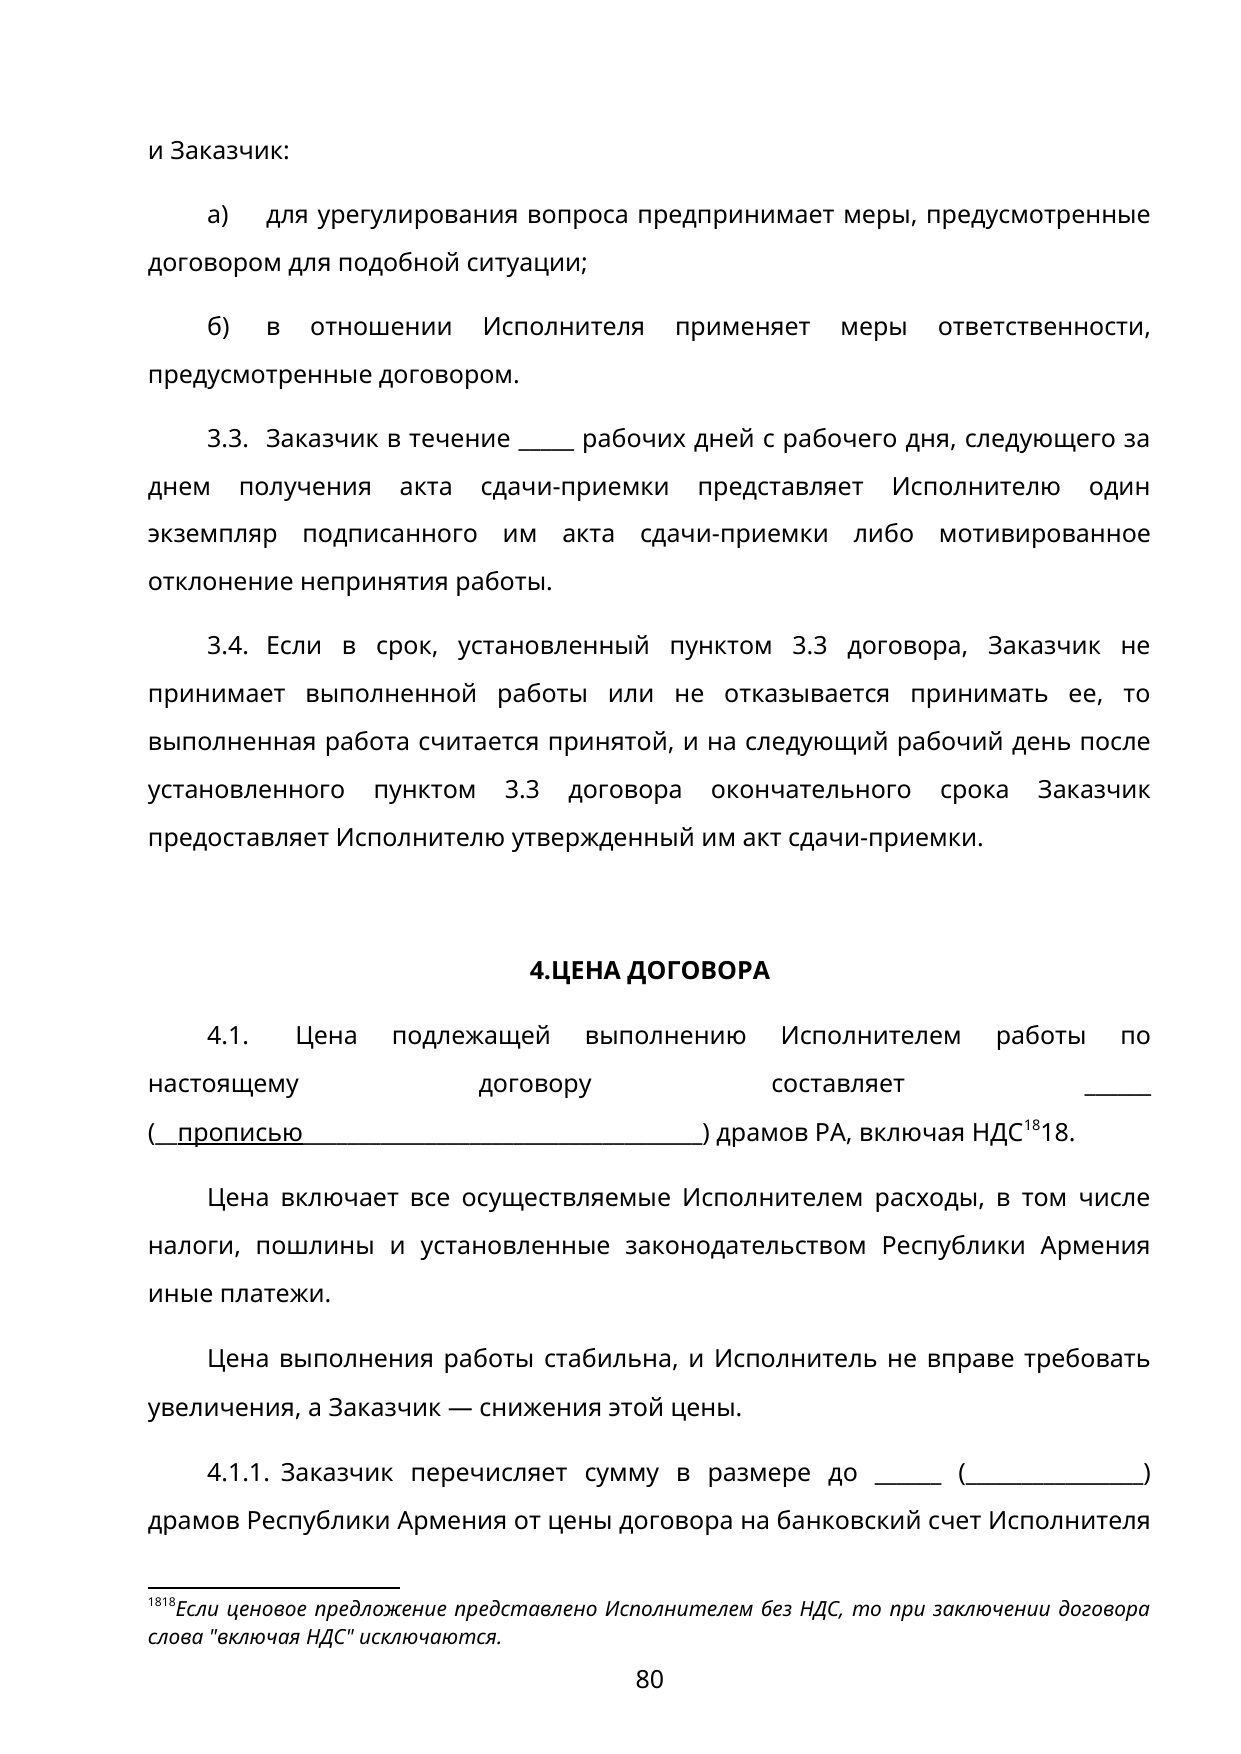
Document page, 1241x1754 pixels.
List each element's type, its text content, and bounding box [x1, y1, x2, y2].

text 4.1. Цена подлежащей выполнению Исполнителем работы по настоящему договору составляет ______ (__прописью____________________________________) драмов РА, включая НДС18. [148, 1017, 1152, 1148]
text Цена включает все осуществляемые Исполнителем расходы, в том числе налоги, пошлины и установленные законодательством Республики Армения иные платежи. [148, 1179, 1152, 1310]
text 3.3. Заказчик в течение _____ рабочих дней с рабочего дня, следующего за днем получения акта сдачи-приемки представляет Исполнителю один экземпляр подписанного им акта сдачи-приемки либо мотивированное отклонение непринятия работы. [148, 421, 1152, 598]
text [148, 1454, 1152, 1537]
text а) для урегулирования вопроса предпринимает меры, предусмотренные договором для подобной ситуации; [148, 197, 1152, 279]
text 3.4. Если в срок, установленный пунктом 3.3 договора, Заказчик не принимает выполненной работы или не отказывается принимать ее, то выполненная работа считается принятой, и на следующий рабочий день после установленного пунктом 3.3 договора окончательного срока Заказчик предоставляет Исполнителю утвержденный им акт сдачи-приемки. [148, 628, 1152, 854]
text Цена выполнения работы стабильна, и Исполнитель не вправе требовать увеличения, а Заказчик — снижения этой цены. [148, 1341, 1152, 1423]
text б) в отношении Исполнителя применяет меры ответственности, предусмотренные договором. [148, 309, 1152, 391]
text 4.ЦЕНА ДОГОВОРА [148, 952, 1152, 987]
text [148, 133, 1152, 167]
